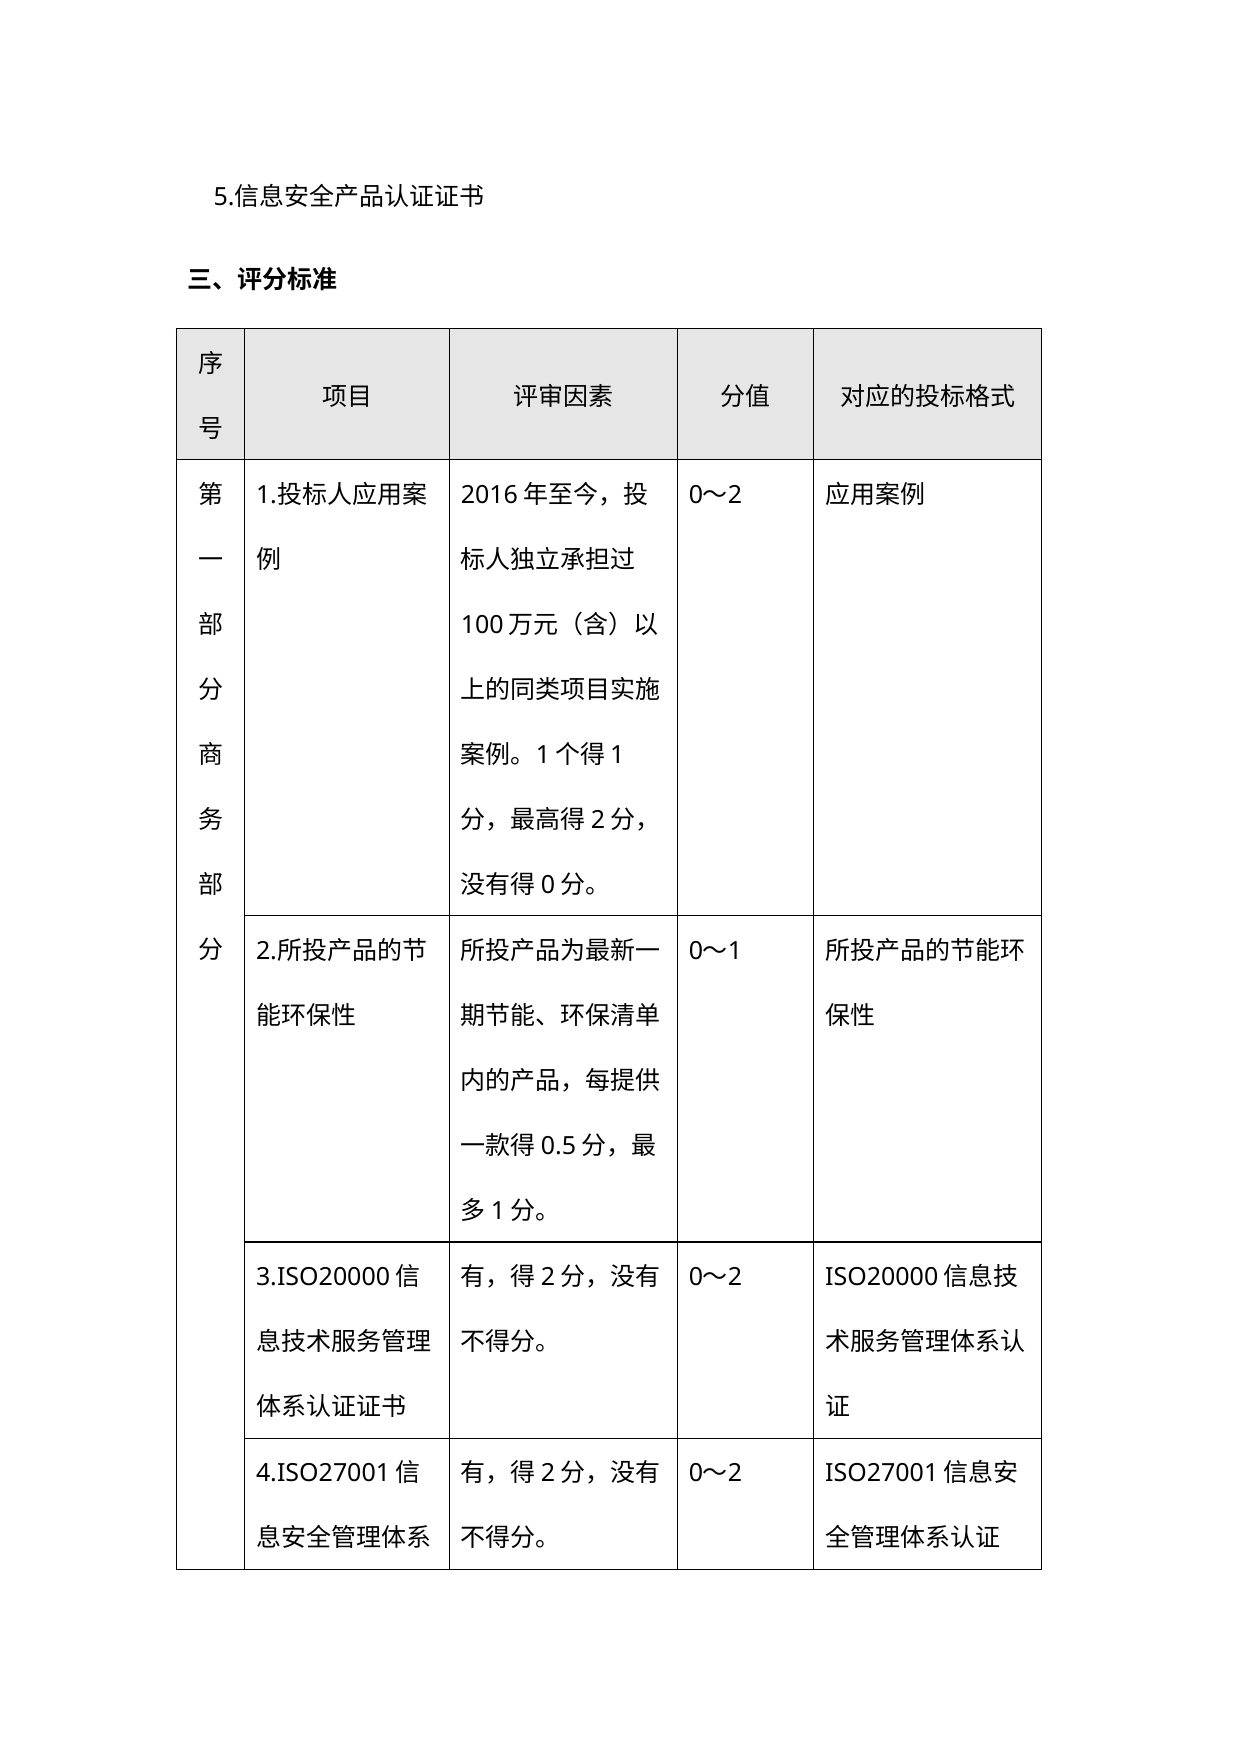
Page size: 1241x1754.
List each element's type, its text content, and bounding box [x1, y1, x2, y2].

table_header 序号 [177, 329, 244, 459]
table_cell 1.投标人应用案例 [245, 460, 449, 915]
table_cell 3.ISO20000信息技术服务管理体系认证证书 [245, 1243, 449, 1437]
table_cell 0～2 [678, 460, 813, 915]
table_cell 应用案例 [814, 460, 1041, 915]
table_cell 第一部分 商务部分 [177, 460, 244, 1568]
text 5.信息安全产品认证证书 [187, 162, 1053, 227]
table_header 评审因素 [450, 329, 677, 459]
table_cell 所投产品为最新一期节能、环保清单内的产品，每提供一款得0.5分，最多1分。 [450, 916, 677, 1241]
table_cell 2.所投产品的节能环保性 [245, 916, 449, 1241]
table_header 对应的投标格式 [814, 329, 1041, 459]
table_cell 2016年至今，投标人独立承担过100万元（含）以上的同类项目实施案例。1个得1分，最高得2分，没有得0分。 [450, 460, 677, 915]
table_cell 所投产品的节能环保性 [814, 916, 1041, 1241]
table_cell 0～2 [678, 1243, 813, 1437]
table_cell 0～1 [678, 916, 813, 1241]
table_cell 有，得2分，没有不得分。 [450, 1243, 677, 1437]
table_cell ISO27001信息安全管理体系认证 [814, 1439, 1041, 1568]
table_cell ISO20000信息技术服务管理体系认证 [814, 1243, 1041, 1437]
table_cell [245, 1439, 449, 1568]
table_cell 有，得2分，没有不得分。 [450, 1439, 677, 1568]
table_cell 0～2 [678, 1439, 813, 1568]
text 三、评分标准 [187, 245, 1053, 310]
table_header 项目 [245, 329, 449, 459]
table_header 分值 [678, 329, 813, 459]
